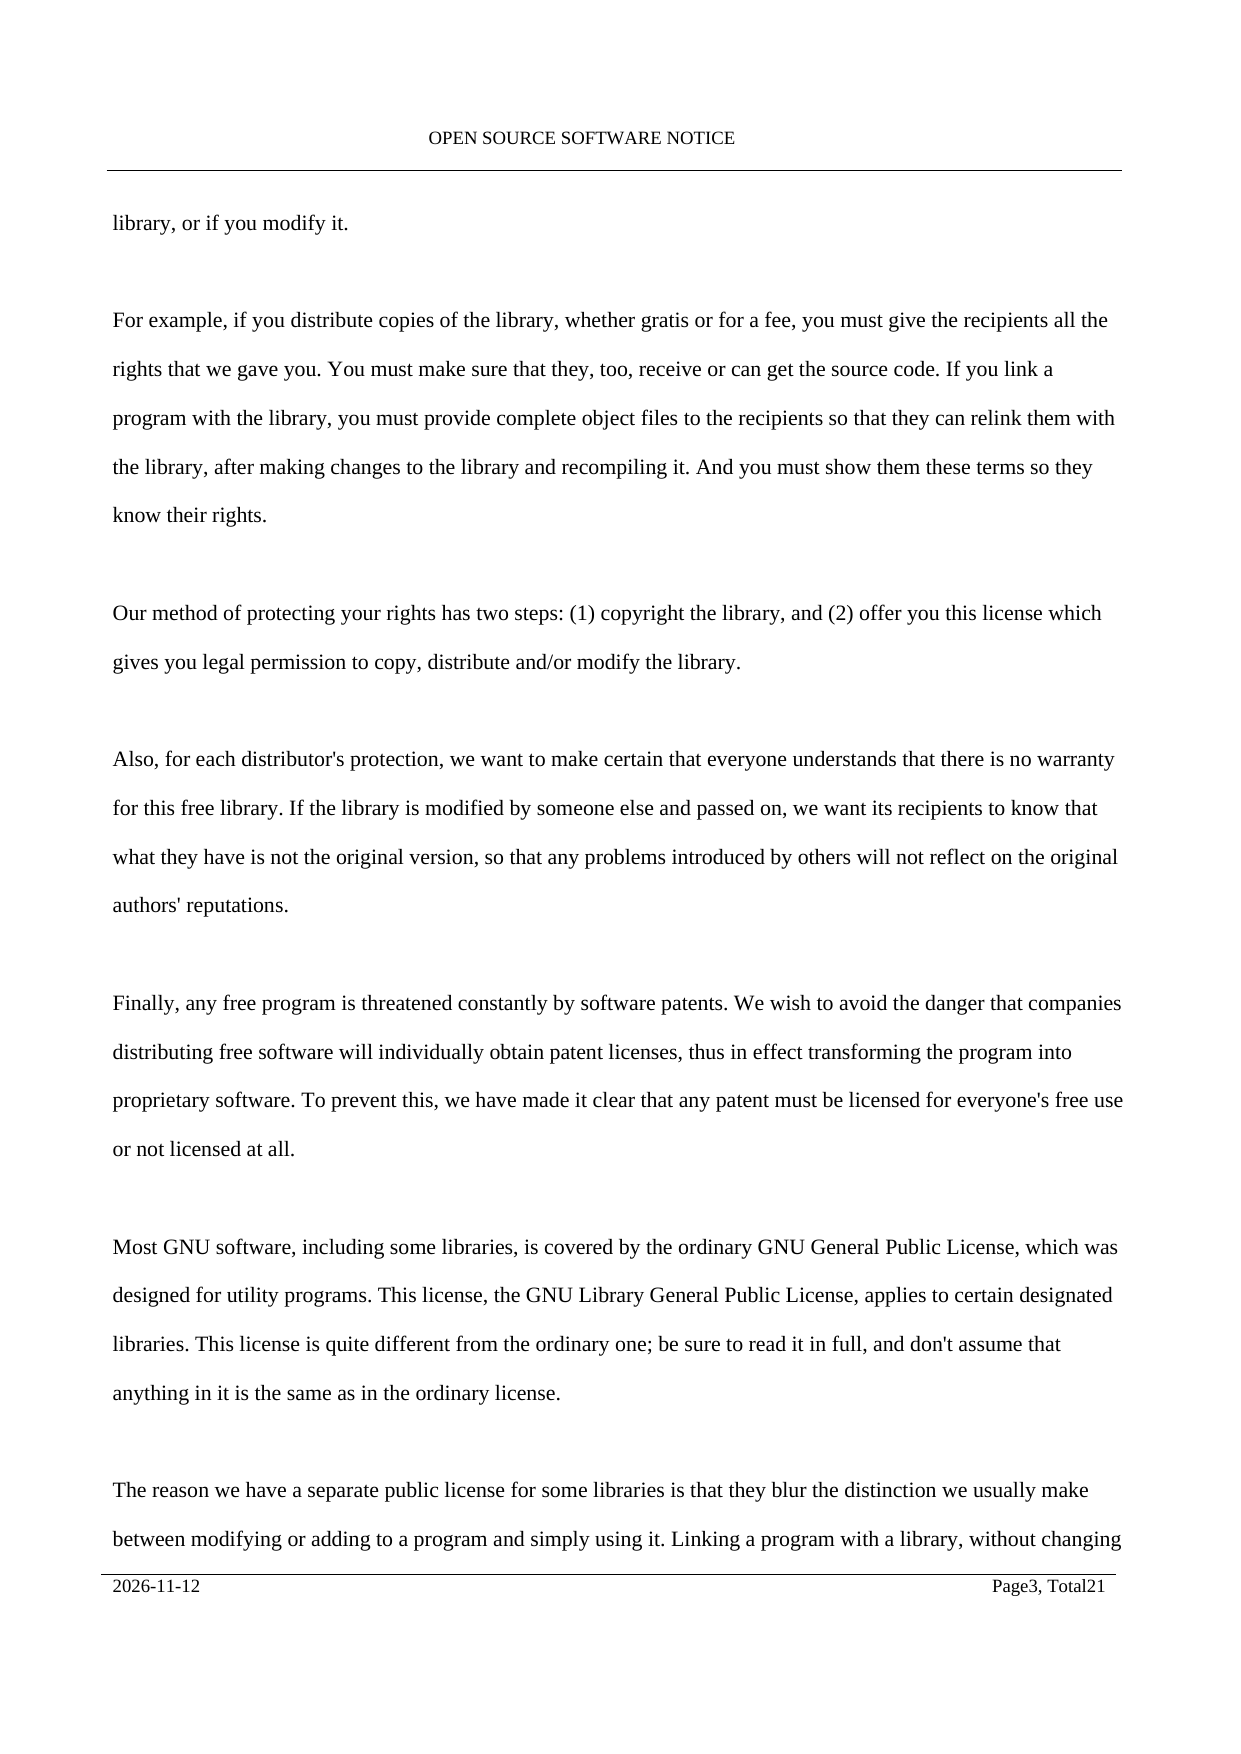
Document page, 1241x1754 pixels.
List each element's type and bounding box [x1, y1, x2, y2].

text [112, 206, 1128, 1555]
